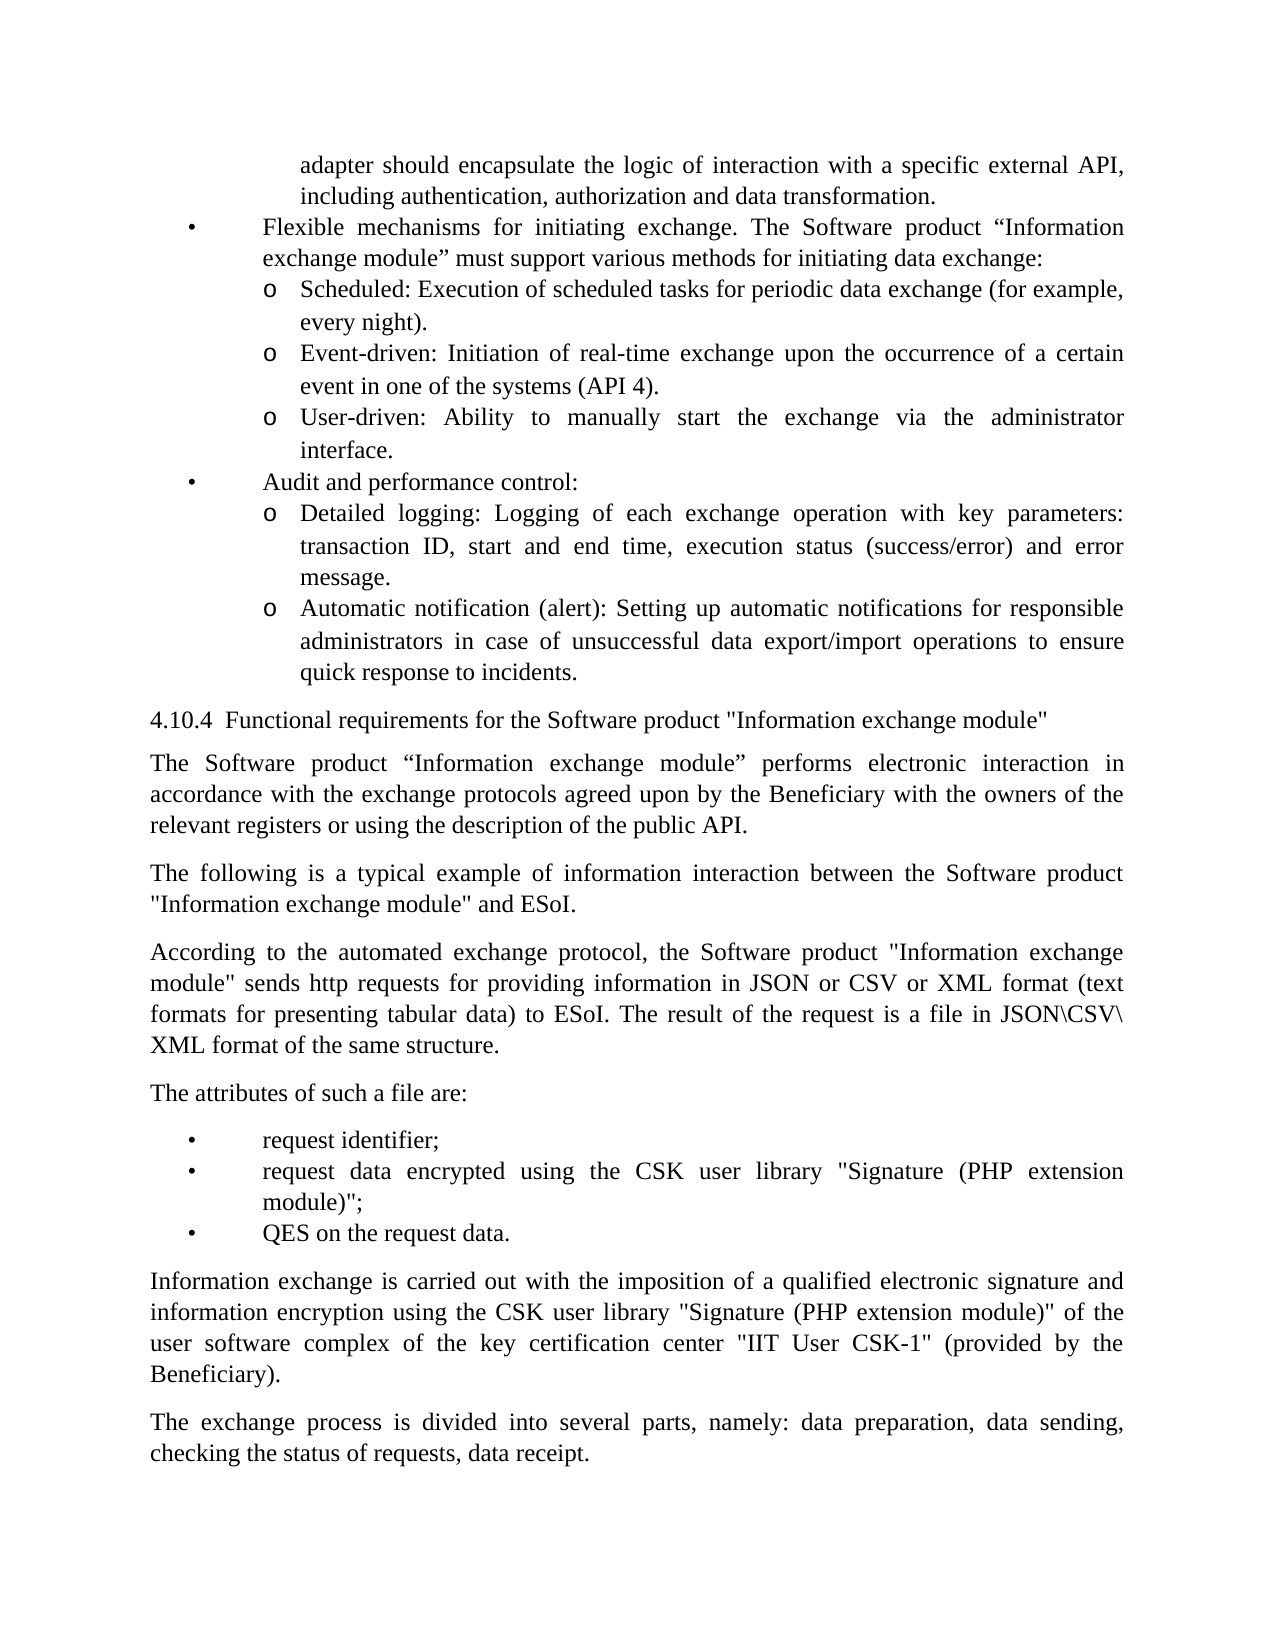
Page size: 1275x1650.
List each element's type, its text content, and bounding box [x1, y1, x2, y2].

list Flexible mechanisms for initiating exchange. The Software product “Information exchange module” must support various methods for initiating data exchange: [187, 212, 1125, 272]
list Audit and performance control: [187, 467, 1125, 495]
list request identifier; [187, 1125, 1125, 1154]
list User-driven: Ability to manually start the exchange via the administrator interface. [262, 402, 1125, 464]
text The following is a typical example of information interaction between the Software product "Information exchange module" and ESoI. [150, 858, 1125, 918]
list Scheduled: Execution of scheduled tasks for periodic data exchange (for example, every night). [262, 274, 1125, 336]
text Information exchange is carried out with the imposition of a qualified electronic signature and information encryption using the CSK user library "Signature (PHP extension module)" of the user software complex of the key certification center "IIT User CSK-1" (provided by the Beneficiary). [150, 1266, 1125, 1388]
text The attributes of such a file are: [150, 1078, 1125, 1106]
text The Software product “Information exchange module” performs electronic interaction in accordance with the exchange protocols agreed upon by the Beneficiary with the owners of the relevant registers or using the description of the public API. [150, 748, 1125, 839]
list Detailed logging: Logging of each exchange operation with key parameters: transaction ID, start and end time, execution status (success/error) and error message. [262, 498, 1125, 591]
list QES on the request data. [187, 1218, 1125, 1247]
list Event-driven: Initiation of real-time exchange upon the occurrence of a certain event in one of the systems (API 4). [262, 338, 1125, 400]
subtitle Functional requirements for the Software product "Information exchange module" [150, 705, 1125, 733]
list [262, 150, 1125, 210]
list request data encrypted using the CSK user library "Signature (PHP extension module)"; [187, 1156, 1125, 1216]
text The exchange process is divided into several parts, namely: data preparation, data sending, checking the status of requests, data receipt. [150, 1407, 1125, 1467]
text According to the automated exchange protocol, the Software product "Information exchange module" sends http requests for providing information in JSON or CSV or XML format (text formats for presenting tabular data) to ESoI. The result of the request is a file in JSON\CSV\XML format of the same structure. [150, 937, 1125, 1059]
list Automatic notification (alert): Setting up automatic notifications for responsible administrators in case of unsuccessful data export/import operations to ensure quick response to incidents. [262, 593, 1125, 686]
